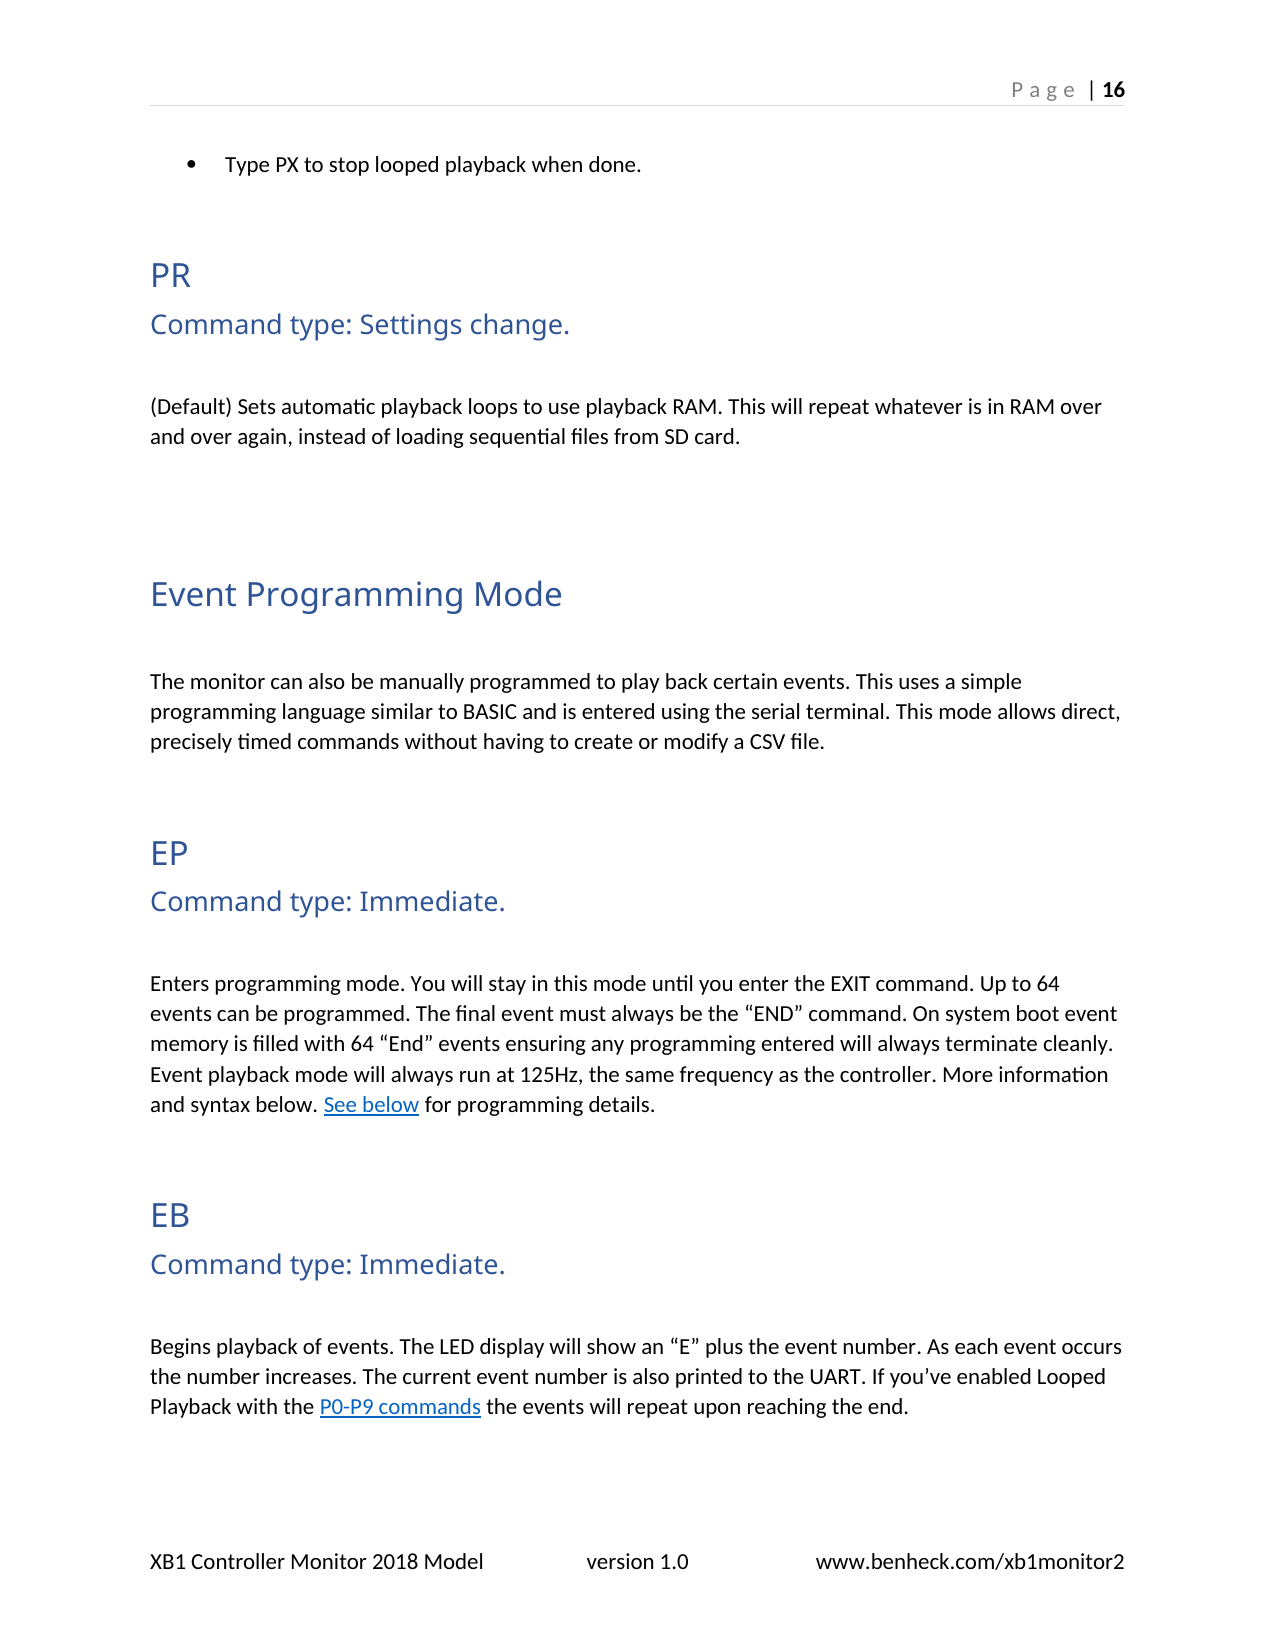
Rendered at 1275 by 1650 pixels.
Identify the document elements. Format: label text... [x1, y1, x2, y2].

list Type PX to stop looped playback when done. [187, 150, 1125, 178]
text (Default) Sets automatic playback loops to use playback RAM. This will repeat whatever is in RAM over and over again, instead of loading sequential files from SD card. [150, 392, 1125, 450]
subtitle EB [150, 1192, 1125, 1237]
subtitle PR [150, 252, 1125, 297]
subtitle Event Programming Mode [150, 571, 1125, 616]
subtitle Command type: Immediate. [150, 882, 1125, 919]
text The monitor can also be manually programmed to play back certain events. This uses a simple programming language similar to BASIC and is entered using the serial terminal. This mode allows direct, precisely timed commands without having to create or modify a CSV file. [150, 667, 1125, 755]
text Enters programming mode. You will stay in this mode until you enter the EXIT command. Up to 64 events can be programmed. The final event must always be the “END” command. On system boot event memory is filled with 64 “End” events ensuring any programming entered will always terminate cleanly. Event playback mode will always run at 125Hz, the same frequency as the controller. More information and syntax below. See below for programming details. [150, 969, 1125, 1118]
subtitle Command type: Immediate. [150, 1245, 1125, 1282]
text Begins playback of events. The LED display will show an “E” plus the event number. As each event occurs the number increases. The current event number is also printed to the UART. If you’ve enabled Looped Playback with the P0-P9 commands the events will repeat upon reaching the end. [150, 1332, 1125, 1420]
subtitle EP [150, 829, 1125, 875]
subtitle Command type: Settings change. [150, 305, 1125, 342]
